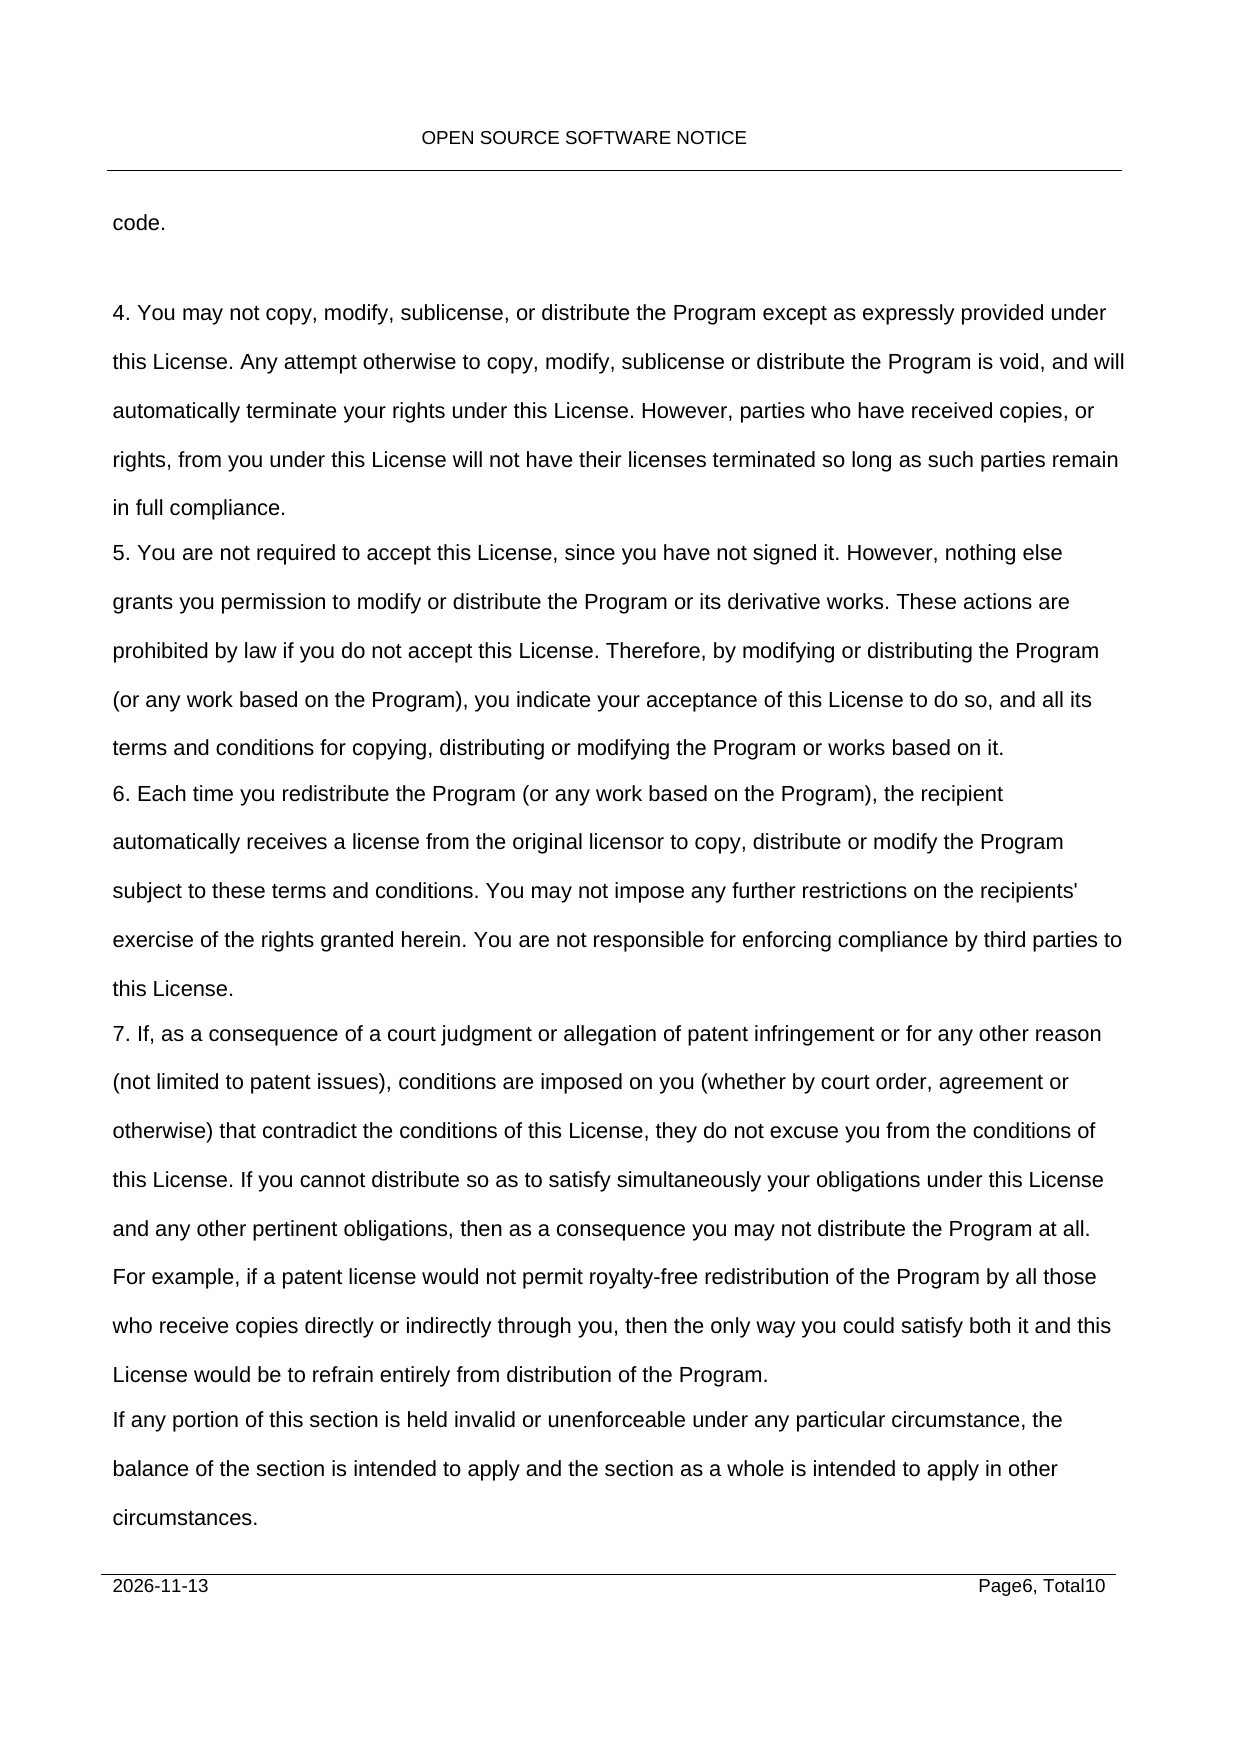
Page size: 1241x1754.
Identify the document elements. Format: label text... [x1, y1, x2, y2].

text 4. You may not copy, modify, sublicense, or distribute the Program except as expressly provided under this License. Any attempt otherwise to copy, modify, sublicense or distribute the Program is void, and will automatically terminate your rights under this License. However, parties who have received copies, or rights, from you under this License will not have their licenses terminated so long as such parties remain in full compliance. [112, 297, 1128, 524]
text 5. You are not required to accept this License, since you have not signed it. However, nothing else grants you permission to modify or distribute the Program or its derivative works. These actions are prohibited by law if you do not accept this License. Therefore, by modifying or distributing the Program (or any work based on the Program), you indicate your acceptance of this License to do so, and all its terms and conditions for copying, distributing or modifying the Program or works based on it. [112, 537, 1128, 764]
text 7. If, as a consequence of a court judgment or allegation of patent infringement or for any other reason (not limited to patent issues), conditions are imposed on you (whether by court order, agreement or otherwise) that contradict the conditions of this License, they do not excuse you from the conditions of this License. If you cannot distribute so as to satisfy simultaneously your obligations under this License and any other pertinent obligations, then as a consequence you may not distribute the Program at all. For example, if a patent license would not permit royalty-free redistribution of the Program by all those who receive copies directly or indirectly through you, then the only way you could satisfy both it and this License would be to refrain entirely from distribution of the Program. [112, 1017, 1128, 1391]
text If any portion of this section is held invalid or unenforceable under any particular circumstance, the balance of the section is intended to apply and the section as a whole is intended to apply in other circumstances. [112, 1403, 1128, 1533]
text 6. Each time you redistribute the Program (or any work based on the Program), the recipient automatically receives a license from the original licensor to copy, distribute or modify the Program subject to these terms and conditions. You may not impose any further restrictions on the recipients' exercise of the rights granted herein. You are not responsible for enforcing compliance by third parties to this License. [112, 777, 1128, 1004]
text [112, 206, 1128, 239]
